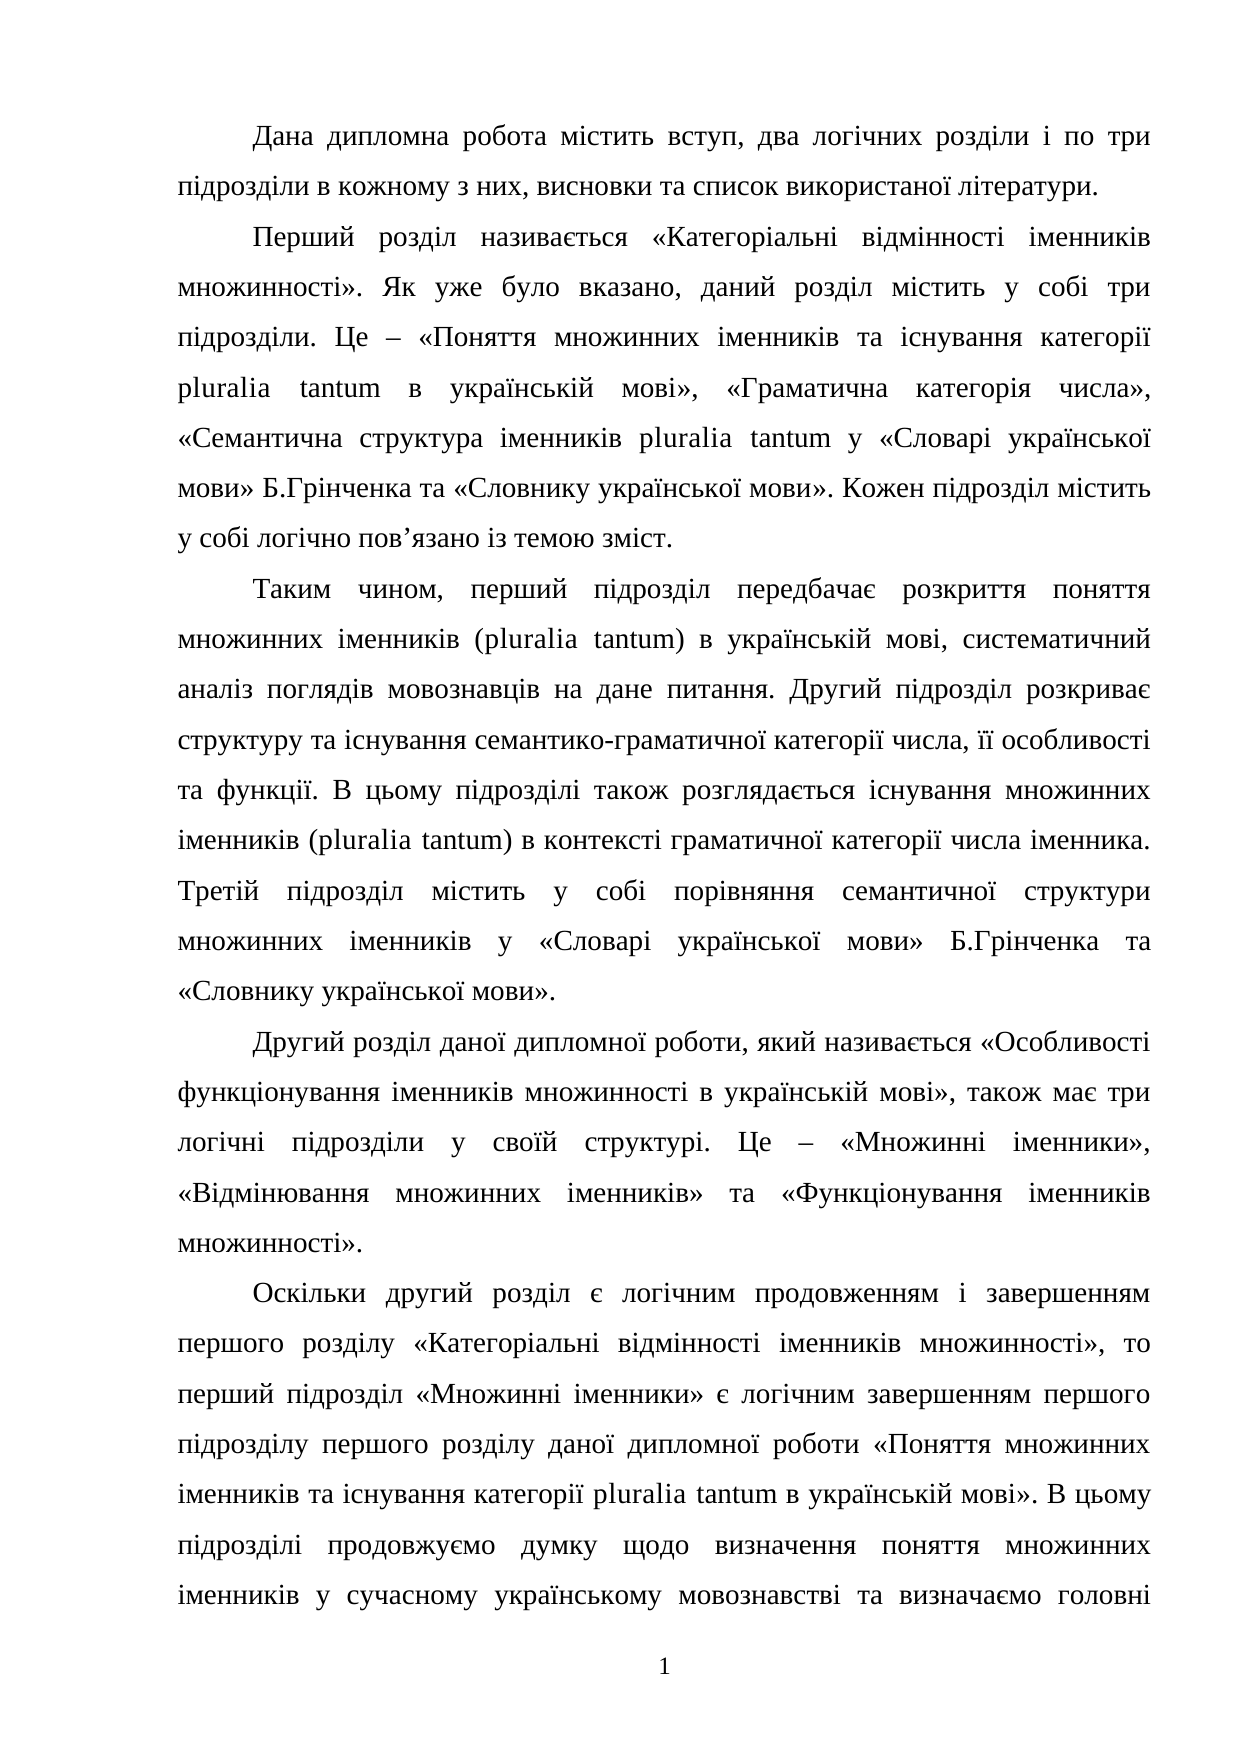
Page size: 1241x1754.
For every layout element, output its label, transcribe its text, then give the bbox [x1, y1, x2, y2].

text Перший розділ називається «Категоріальні відмінності іменників множинності». Як уже було вказано, даний розділ містить у собі три підрозділи. Це – «Поняття множинних іменників та існування категорії pluralia tantum в українській мові», «Граматична категорія числа», «Семантична структура іменників pluralia tantum у «Словарі української мови» Б.Грінченка та «Словнику української мови». Кожен підрозділ містить у собі логічно пов’язано із темою зміст. [177, 219, 1152, 554]
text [177, 1275, 1152, 1611]
text Таким чином, перший підрозділ передбачає розкриття поняття множинних іменників (pluralia tantum) в українській мові, систематичний аналіз поглядів мовознавців на дане питання. Другий підрозділ розкриває структуру та існування семантико-граматичної категорії числа, її особливості та функції. В цьому підрозділі також розглядається існування множинних іменників (pluralia tantum) в контексті граматичної категорії числа іменника. Третій підрозділ містить у собі порівняння семантичної структури множинних іменників у «Словарі української мови» Б.Грінченка та «Словнику української мови». [177, 571, 1152, 1007]
text Дана дипломна робота містить вступ, два логічних розділи і по три підрозділи в кожному з них, висновки та список використаної літератури. [177, 118, 1152, 202]
text Другий розділ даної дипломної роботи, який називається «Особливості функціонування іменників множинності в українській мові», також має три логічні підрозділи у своїй структурі. Це – «Множинні іменники», «Відмінювання множинних іменників» та «Функціонування іменників множинності». [177, 1024, 1152, 1258]
